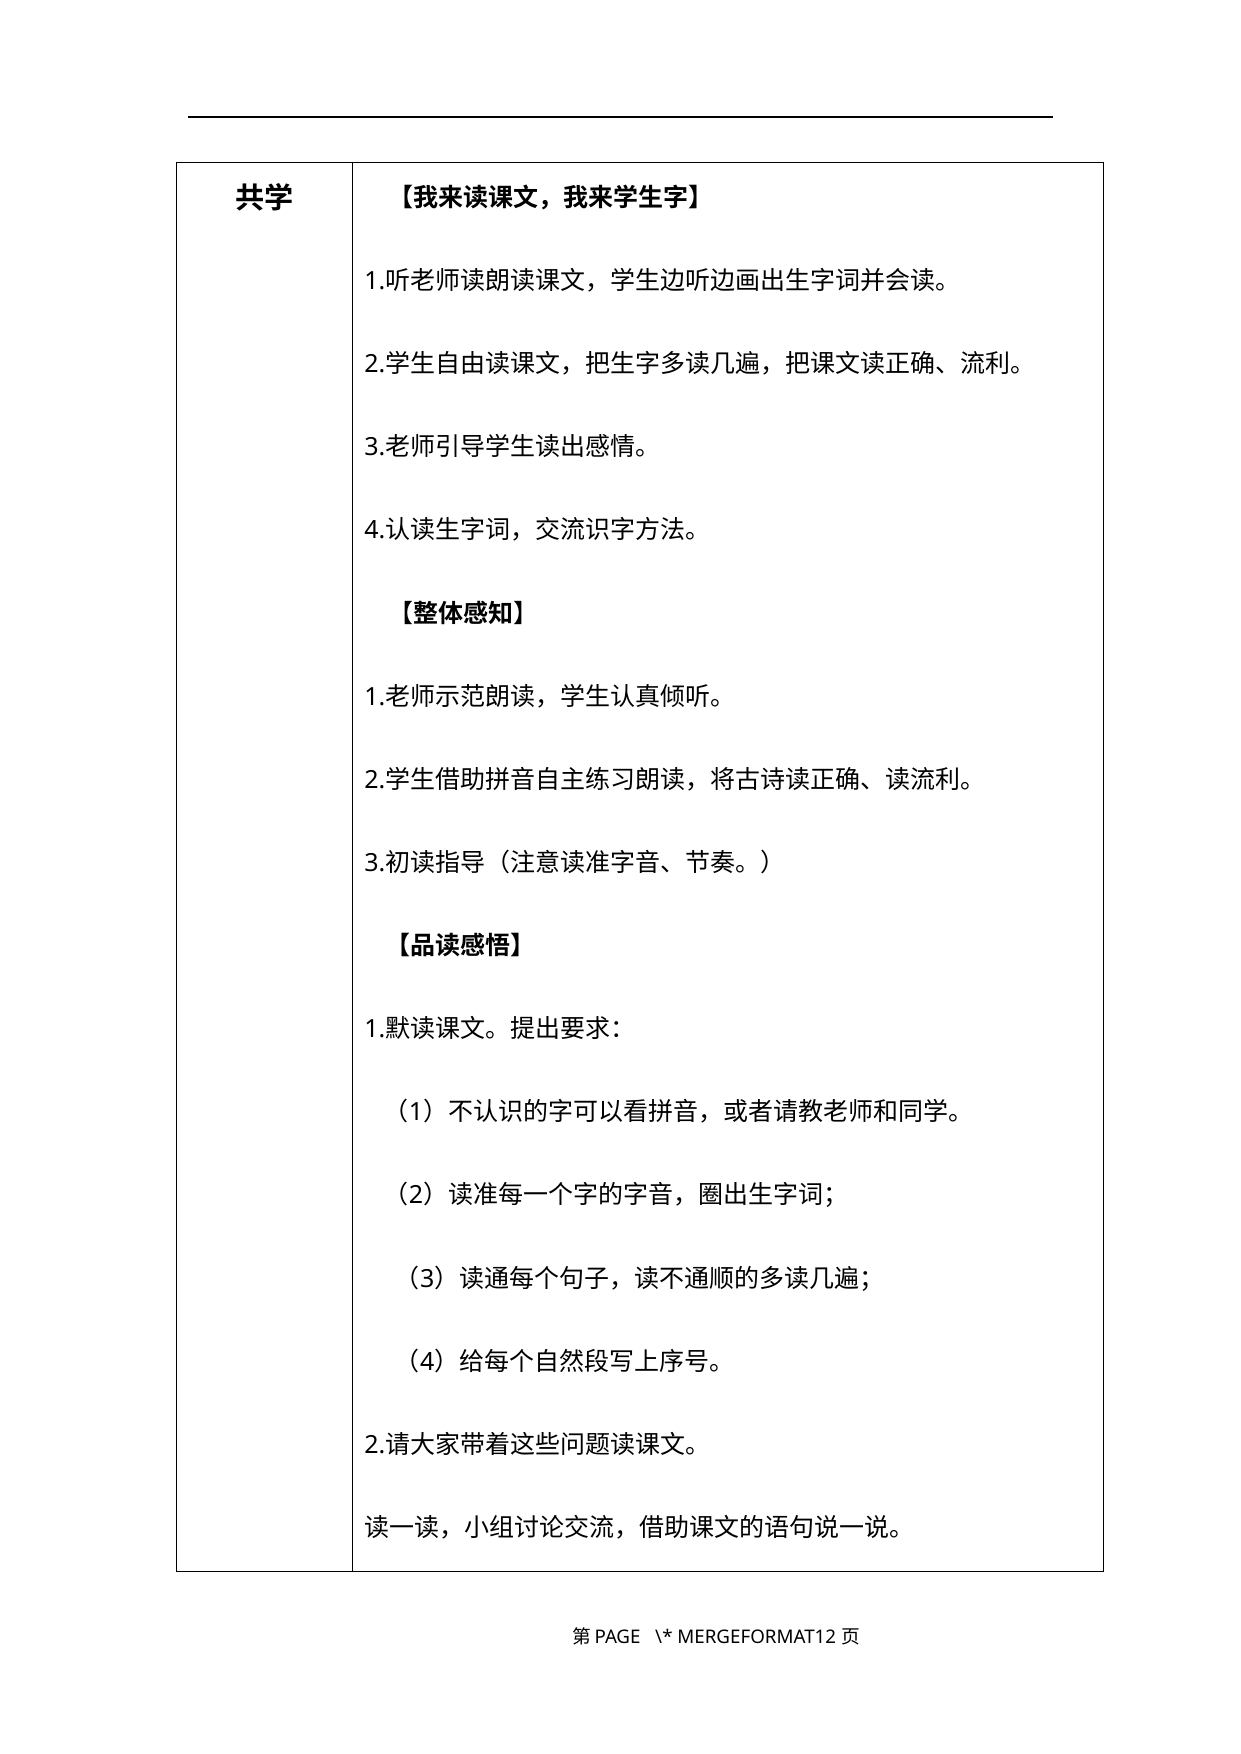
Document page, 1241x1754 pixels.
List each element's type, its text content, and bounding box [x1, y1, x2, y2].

table_cell 共学 [177, 163, 352, 1571]
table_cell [353, 163, 1103, 1571]
